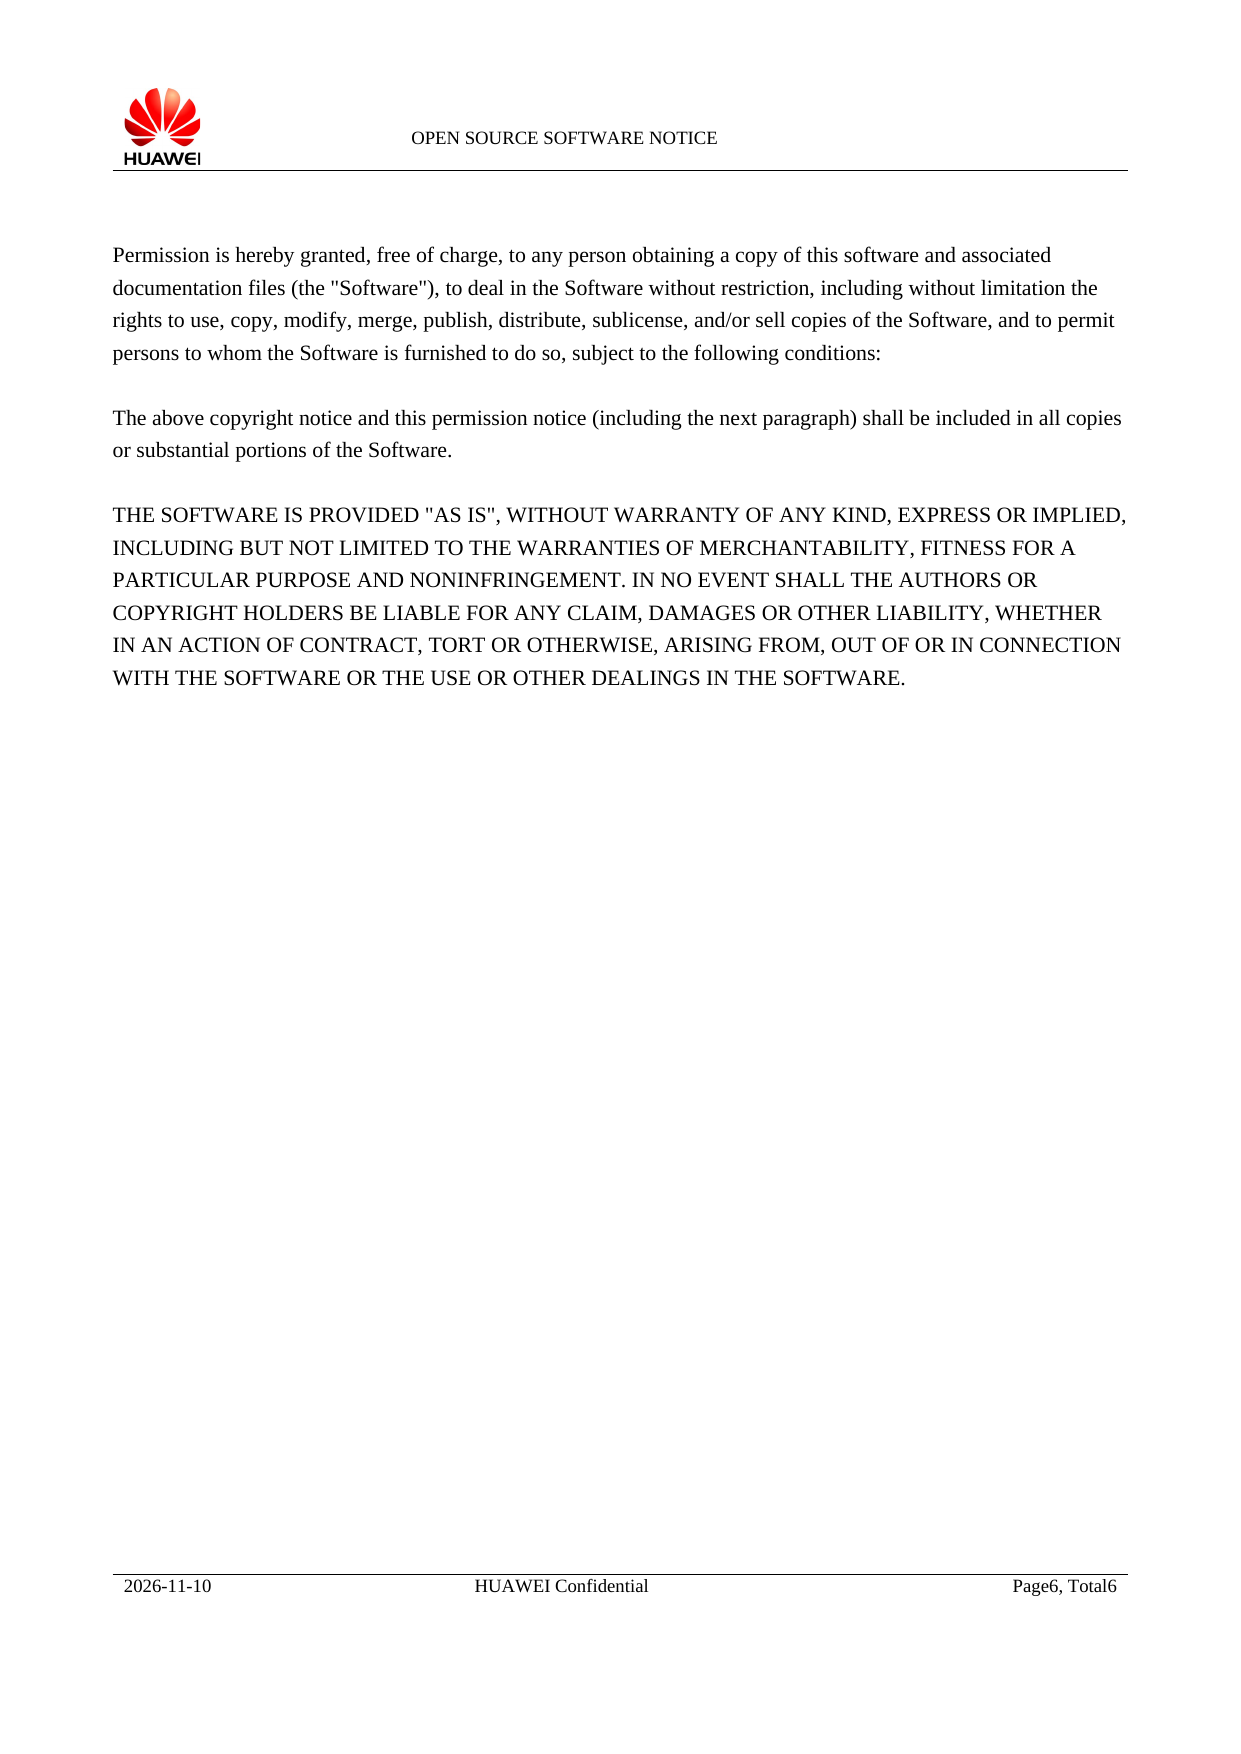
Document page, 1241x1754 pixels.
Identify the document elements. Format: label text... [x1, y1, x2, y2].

picture [124, 88, 201, 165]
